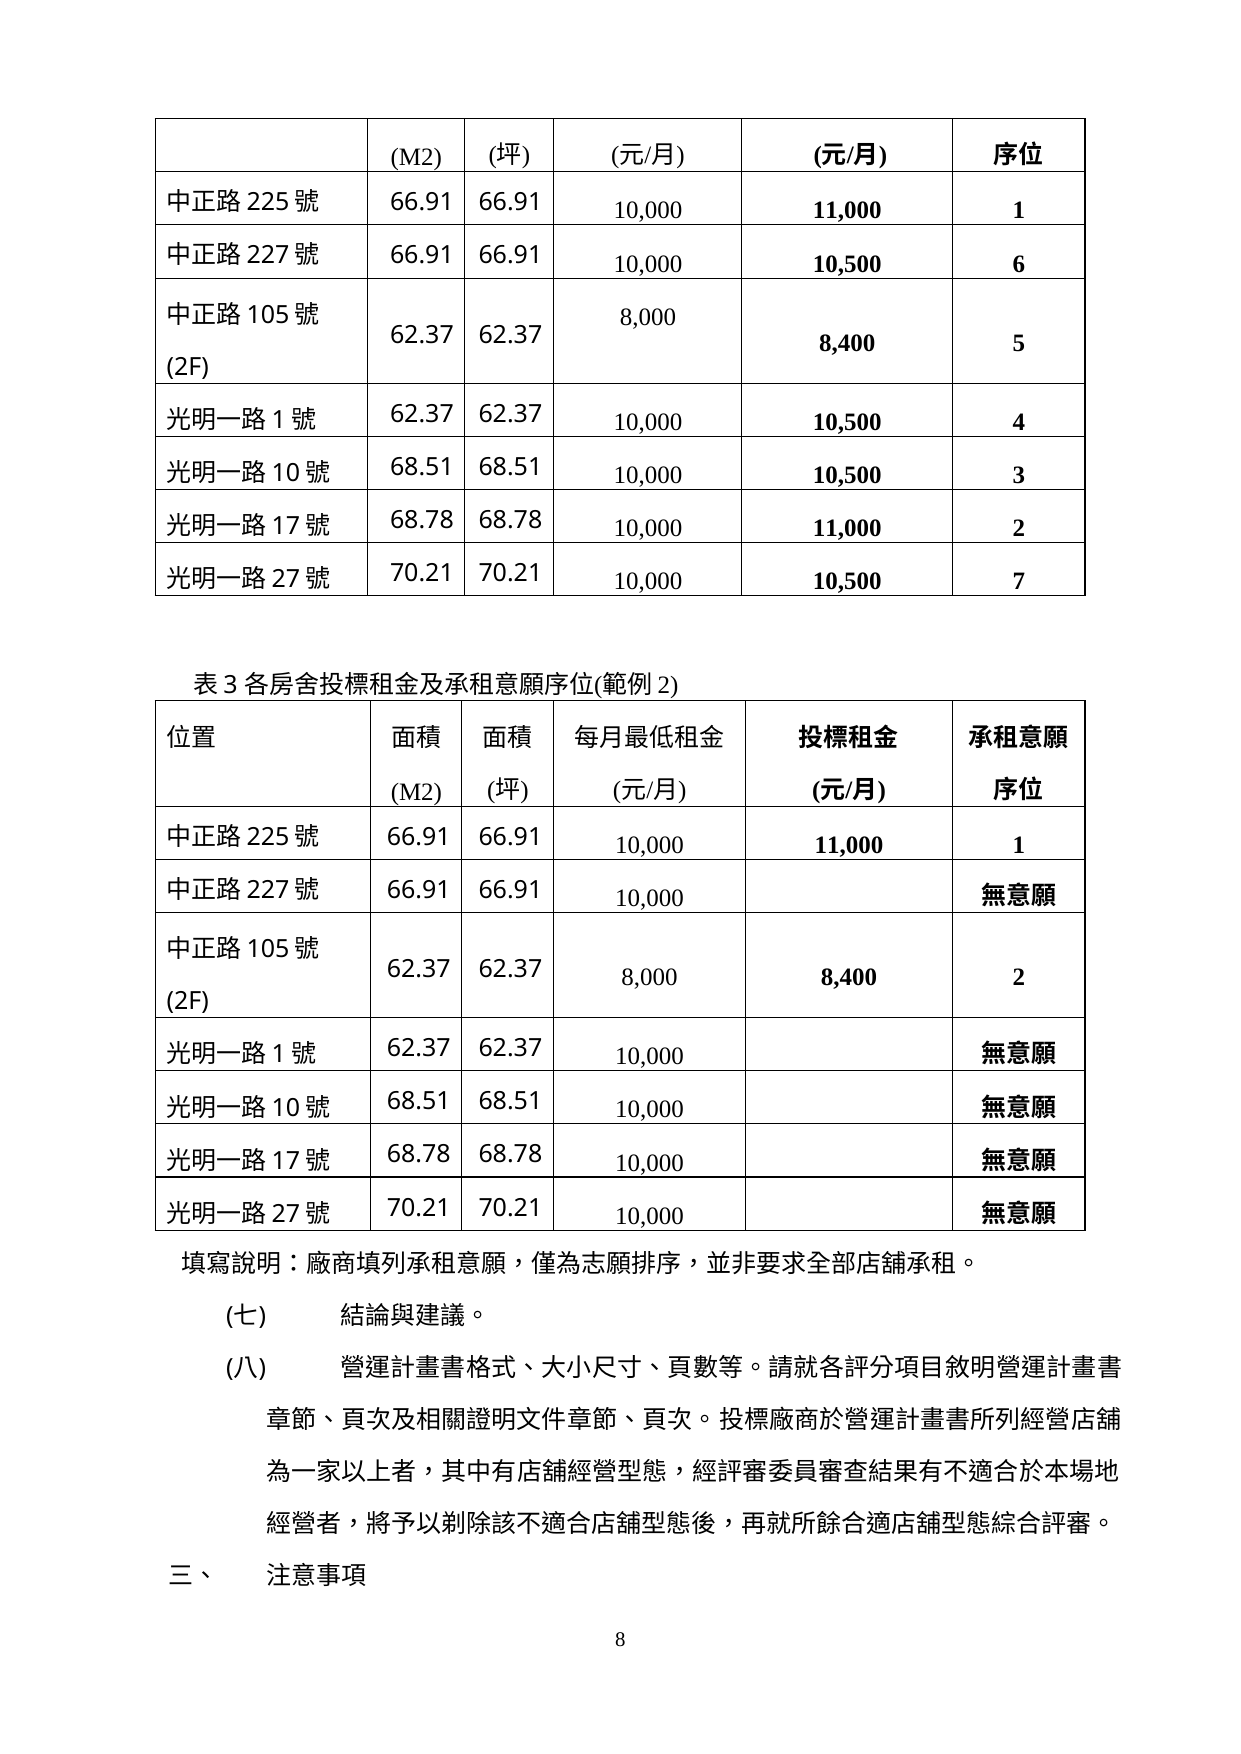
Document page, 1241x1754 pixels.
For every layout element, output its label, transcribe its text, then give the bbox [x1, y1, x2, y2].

table_cell 8,400 [742, 279, 952, 383]
table_cell 66.91 [465, 225, 553, 277]
table_cell 5 [953, 279, 1084, 383]
table_cell [746, 1178, 952, 1229]
table_cell 1 [953, 172, 1084, 224]
table_cell 10,000 [554, 490, 741, 542]
table_cell 光明一路27號 [156, 543, 367, 595]
table_header 每月最低租金 (元/月) [554, 701, 745, 806]
table_cell 無意願 [953, 1018, 1084, 1070]
table_cell 66.91 [371, 807, 461, 859]
table_cell 7 [953, 543, 1084, 595]
table_cell 8,400 [746, 913, 952, 1017]
table_cell 10,500 [742, 225, 952, 277]
table_cell [746, 1018, 952, 1070]
table_cell 10,000 [554, 437, 741, 489]
table_cell 66.91 [368, 225, 464, 277]
table_cell 10,500 [742, 543, 952, 595]
table_header 投標租金 (元/月) [746, 701, 952, 806]
table_cell [746, 860, 952, 912]
table_header 面積(坪) [465, 119, 553, 171]
table_cell 光明一路17號 [156, 490, 367, 542]
table_cell 10,000 [554, 172, 741, 224]
table_cell 70.21 [368, 543, 464, 595]
list 營運計畫書格式、大小尺寸、頁數等。請就各評分項目敘明營運計畫書章節、頁次及相關證明文件章節、頁次。投標廠商於營運計畫書所列經營店舖為一家以上者，其中有店舖經營型態，經評審委員審查結果有不適合於本場地經營者，將予以剃除該不適合店舖型態後，再就所餘合適店舖型態綜合評審。 [266, 1335, 1122, 1543]
table_cell 1 [953, 807, 1084, 859]
table_cell 光明一路10號 [156, 437, 367, 489]
table_cell 68.78 [368, 490, 464, 542]
table_cell 68.51 [465, 437, 553, 489]
table_cell 中正路105號(2F) [156, 279, 367, 383]
table_cell 68.51 [368, 437, 464, 489]
table_cell 2 [953, 490, 1084, 542]
table_cell 10,000 [554, 860, 745, 912]
table_cell 10,500 [742, 384, 952, 436]
table_cell 中正路105號(2F) [156, 913, 370, 1017]
table_cell 6 [953, 225, 1084, 277]
table_cell 10,000 [554, 1018, 745, 1070]
table_cell 無意願 [953, 1124, 1084, 1176]
table_cell 68.51 [371, 1071, 461, 1123]
table_cell 光明一路1號 [156, 1018, 370, 1070]
table_cell 光明一路10號 [156, 1071, 370, 1123]
table_cell 10,000 [554, 1071, 745, 1123]
table_cell 10,000 [554, 384, 741, 436]
table_header 每月最低租金 (元/月) [554, 119, 741, 171]
table_cell 4 [953, 384, 1084, 436]
table_cell 中正路225號 [156, 807, 370, 859]
table_cell 10,500 [742, 437, 952, 489]
table_header 承租意願序位 [953, 701, 1084, 806]
table_cell 11,000 [742, 490, 952, 542]
table_cell 68.51 [462, 1071, 553, 1123]
table_cell 光明一路1號 [156, 384, 367, 436]
table_cell 10,000 [554, 1178, 745, 1229]
text 表3 各房舍投標租金及承租意願序位(範例2) [118, 648, 1122, 700]
table_cell 62.37 [368, 384, 464, 436]
list 注意事項 [168, 1543, 1122, 1595]
table_cell 68.78 [371, 1124, 461, 1176]
table_cell 68.78 [465, 490, 553, 542]
table_cell 8,000 [554, 279, 741, 383]
table_cell 70.21 [462, 1178, 553, 1229]
table_cell 11,000 [742, 172, 952, 224]
table_cell 62.37 [465, 384, 553, 436]
list 結論與建議。 [266, 1283, 1122, 1335]
table_header 面積(坪) [462, 701, 553, 806]
table_header 面積(M2) [368, 119, 464, 171]
table_cell 10,000 [554, 225, 741, 277]
table_cell [746, 1124, 952, 1176]
table_header 面積(M2) [371, 701, 461, 806]
table_cell 62.37 [465, 279, 553, 383]
table_cell 70.21 [371, 1178, 461, 1229]
table_header 位置 [156, 701, 370, 806]
table_cell 8,000 [554, 913, 745, 1017]
table_cell 光明一路17號 [156, 1124, 370, 1176]
table_cell 66.91 [462, 807, 553, 859]
table_cell 無意願 [953, 1071, 1084, 1123]
table_cell 無意願 [953, 860, 1084, 912]
table_cell 10,000 [554, 807, 745, 859]
table_cell 2 [953, 913, 1084, 1017]
table_cell 66.91 [465, 172, 553, 224]
table_header 承租意願序位 [953, 119, 1084, 171]
list 填寫說明：廠商填列承租意願，僅為志願排序，並非要求全部店舖承租。 [168, 1231, 1122, 1283]
table_cell 62.37 [462, 913, 553, 1017]
table_cell 62.37 [368, 279, 464, 383]
table_cell 66.91 [368, 172, 464, 224]
table_cell 66.91 [462, 860, 553, 912]
table_cell 10,000 [554, 543, 741, 595]
table_cell 68.78 [462, 1124, 553, 1176]
table_cell 62.37 [462, 1018, 553, 1070]
table_cell 70.21 [465, 543, 553, 595]
table_header 投標租金 (元/月) [742, 119, 952, 171]
table_cell 3 [953, 437, 1084, 489]
table_cell 66.91 [371, 860, 461, 912]
table_cell 中正路225號 [156, 172, 367, 224]
table_cell 無意願 [953, 1178, 1084, 1229]
table_cell 62.37 [371, 1018, 461, 1070]
table_cell 中正路227號 [156, 860, 370, 912]
table_cell 中正路227號 [156, 225, 367, 277]
table_cell 11,000 [746, 807, 952, 859]
table_cell 10,000 [554, 1124, 745, 1176]
table_cell 62.37 [371, 913, 461, 1017]
table_cell 光明一路27號 [156, 1178, 370, 1229]
table_header 位置 [156, 119, 367, 171]
table_cell [746, 1071, 952, 1123]
